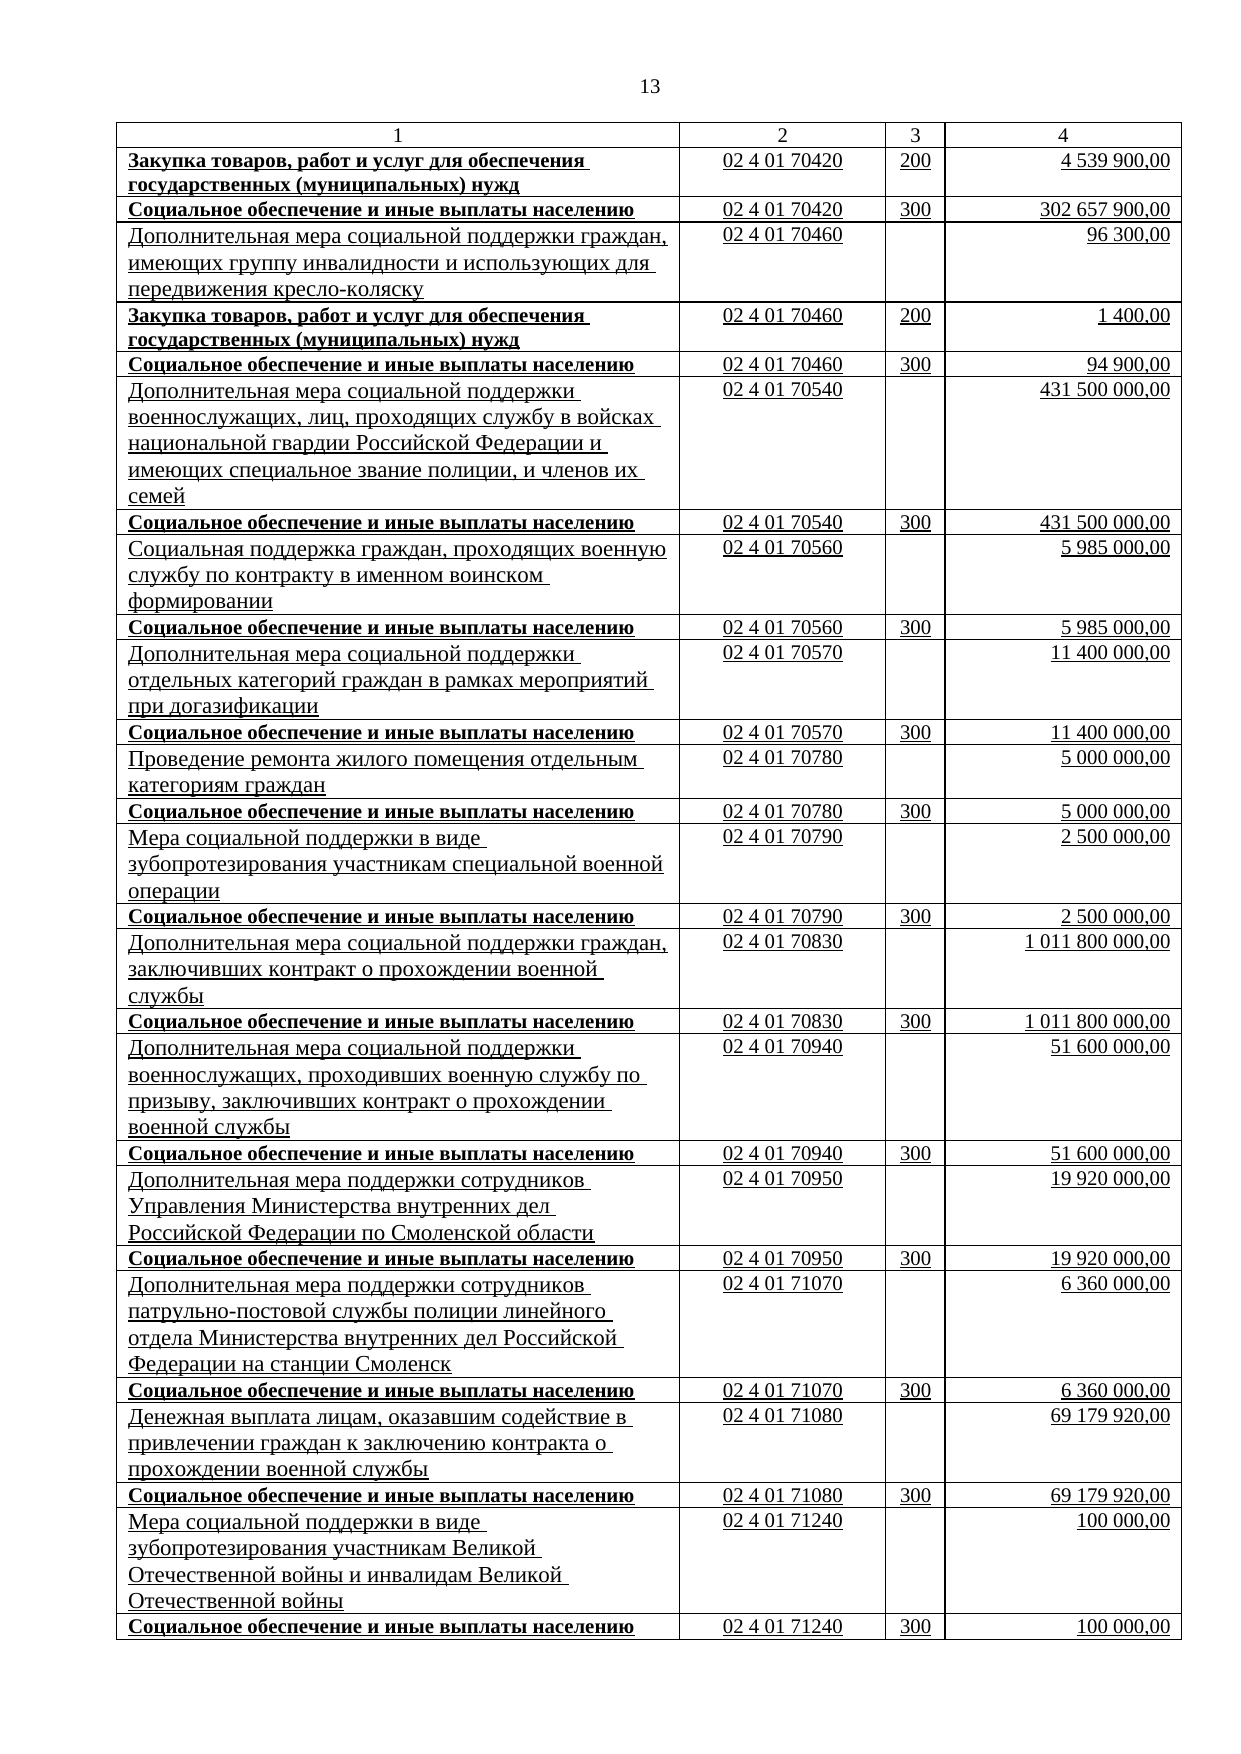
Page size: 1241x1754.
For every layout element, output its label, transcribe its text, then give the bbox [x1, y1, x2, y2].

table_cell Дополнительная мера поддержки сотрудников Управления Министерства внутренних дел Российской Федерации по Смоленской области [117, 1166, 679, 1245]
table_cell Проведение ремонта жилого помещения отдельным категориям граждан [117, 745, 679, 798]
table_cell 02 4 01 70830 [680, 929, 885, 1008]
table_cell 02 4 01 71240 [680, 1614, 885, 1638]
table_cell 02 4 01 70540 [680, 377, 885, 508]
table_cell 02 4 01 70790 [680, 904, 885, 928]
table_cell 300 [886, 615, 944, 639]
table_cell 6 360 000,00 [946, 1271, 1181, 1377]
table_cell 100 000,00 [946, 1508, 1181, 1613]
table_cell 02 4 01 70950 [680, 1246, 885, 1270]
table_cell Социальное обеспечение и иные выплаты населению [117, 799, 679, 823]
table_cell 300 [886, 1141, 944, 1165]
table_cell 1 011 800 000,00 [946, 1009, 1181, 1033]
table_cell 02 4 01 70780 [680, 745, 885, 798]
table_cell Дополнительная мера социальной поддержки военнослужащих, проходивших военную службу по призыву, заключивших контракт о прохождении военной службы [117, 1034, 679, 1140]
table_cell 2 500 000,00 [946, 904, 1181, 928]
table_cell 02 4 01 71080 [680, 1403, 885, 1482]
table_cell Социальное обеспечение и иные выплаты населению [117, 352, 679, 376]
table_cell Социальная поддержка граждан, проходящих военную службу по контракту в именном воинском формировании [117, 535, 679, 614]
table_cell [886, 1403, 944, 1482]
table_cell 02 4 01 71080 [680, 1483, 885, 1507]
table_header 4 [946, 123, 1181, 147]
table_cell 02 4 01 70790 [680, 824, 885, 903]
table_cell 5 000 000,00 [946, 745, 1181, 798]
table_cell 5 000 000,00 [946, 799, 1181, 823]
table_cell 51 600 000,00 [946, 1034, 1181, 1140]
table_cell Социальное обеспечение и иные выплаты населению [117, 720, 679, 744]
table_header 1 [117, 123, 679, 147]
table_cell 02 4 01 70460 [680, 352, 885, 376]
table_cell 51 600 000,00 [946, 1141, 1181, 1165]
table_cell Социальное обеспечение и иные выплаты населению [117, 510, 679, 534]
table_cell [886, 1271, 944, 1377]
table_cell 4 539 900,00 [946, 148, 1181, 196]
table_cell Дополнительная мера поддержки сотрудников патрульно-постовой службы полиции линейного отдела Министерства внутренних дел Российской Федерации на станции Смоленск [117, 1271, 679, 1377]
table_cell Социальное обеспечение и иные выплаты населению [117, 1483, 679, 1507]
table_cell 431 500 000,00 [946, 377, 1181, 508]
table_cell 02 4 01 71240 [680, 1508, 885, 1613]
table_cell Закупка товаров, работ и услуг для обеспечения государственных (муниципальных) нужд [117, 148, 679, 196]
table_cell 02 4 01 70540 [680, 510, 885, 534]
table_cell Закупка товаров, работ и услуг для обеспечения государственных (муниципальных) нужд [117, 303, 679, 351]
table_cell 11 400 000,00 [946, 720, 1181, 744]
table_cell Социальное обеспечение и иные выплаты населению [117, 1141, 679, 1165]
table_cell 300 [886, 197, 944, 221]
table_cell [886, 1166, 944, 1245]
table_cell 02 4 01 70560 [680, 535, 885, 614]
table_cell [886, 745, 944, 798]
table_cell 300 [886, 799, 944, 823]
table_cell 69 179 920,00 [946, 1483, 1181, 1507]
table_cell Социальное обеспечение и иные выплаты населению [117, 1378, 679, 1402]
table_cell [117, 197, 679, 221]
table_header 2 [680, 123, 885, 147]
table_cell 02 4 01 70570 [680, 720, 885, 744]
table_cell Дополнительная мера социальной поддержки граждан, заключивших контракт о прохождении военной службы [117, 929, 679, 1008]
table_cell Дополнительная мера социальной поддержки граждан, имеющих группу инвалидности и использующих для передвижения кресло-коляску [117, 223, 679, 301]
table_cell [886, 640, 944, 719]
table_cell Социальное обеспечение и иные выплаты населению [117, 1246, 679, 1270]
table_cell 02 4 01 70940 [680, 1141, 885, 1165]
table_cell 100 000,00 [946, 1614, 1181, 1638]
table_cell 02 4 01 70460 [680, 303, 885, 351]
table_cell 02 4 01 71070 [680, 1378, 885, 1402]
table_cell 94 900,00 [946, 352, 1181, 376]
table_cell 02 4 01 70780 [680, 799, 885, 823]
table_cell 11 400 000,00 [946, 640, 1181, 719]
table_cell Мера социальной поддержки в виде зубопротезирования участникам специальной военной операции [117, 824, 679, 903]
table_cell 96 300,00 [946, 223, 1181, 301]
table_cell 02 4 01 70940 [680, 1034, 885, 1140]
table_cell 300 [886, 352, 944, 376]
table_cell 02 4 01 70420 [680, 197, 885, 221]
table_cell 6 360 000,00 [946, 1378, 1181, 1402]
table_cell 300 [886, 1246, 944, 1270]
table_cell 1 011 800 000,00 [946, 929, 1181, 1008]
table_cell 02 4 01 70460 [680, 223, 885, 301]
table_cell 300 [886, 1378, 944, 1402]
table_cell 2 500 000,00 [946, 824, 1181, 903]
table_cell 5 985 000,00 [946, 615, 1181, 639]
table_cell Социальное обеспечение и иные выплаты населению [117, 904, 679, 928]
table_cell [886, 824, 944, 903]
table_cell [886, 535, 944, 614]
table_cell 19 920 000,00 [946, 1246, 1181, 1270]
table_cell [886, 1034, 944, 1140]
table_cell 19 920 000,00 [946, 1166, 1181, 1245]
table_cell [886, 929, 944, 1008]
table_cell [886, 223, 944, 301]
table_cell 300 [886, 904, 944, 928]
table_cell 02 4 01 70950 [680, 1166, 885, 1245]
table_cell [886, 1508, 944, 1613]
table_cell [886, 377, 944, 508]
table_cell Денежная выплата лицам, оказавшим содействие в привлечении граждан к заключению контракта о прохождении военной службы [117, 1403, 679, 1482]
table_cell 300 [886, 510, 944, 534]
table_cell 431 500 000,00 [946, 510, 1181, 534]
table_cell Дополнительная мера социальной поддержки отдельных категорий граждан в рамках мероприятий при догазификации [117, 640, 679, 719]
table_cell 1 400,00 [946, 303, 1181, 351]
table_cell 302 657 900,00 [946, 197, 1181, 221]
table_cell 69 179 920,00 [946, 1403, 1181, 1482]
table_cell Дополнительная мера социальной поддержки военнослужащих, лиц, проходящих службу в войсках национальной гвардии Российской Федерации и имеющих специальное звание полиции, и членов их семей [117, 377, 679, 508]
table_header 3 [886, 123, 944, 147]
table_cell Социальное обеспечение и иные выплаты населению [117, 1614, 679, 1638]
table_cell 200 [886, 303, 944, 351]
table_cell 5 985 000,00 [946, 535, 1181, 614]
table_cell 300 [886, 720, 944, 744]
table_cell 02 4 01 70560 [680, 615, 885, 639]
table_cell 02 4 01 70830 [680, 1009, 885, 1033]
table_cell Мера социальной поддержки в виде зубопротезирования участникам Великой Отечественной войны и инвалидам Великой Отечественной войны [117, 1508, 679, 1613]
table_cell 200 [886, 148, 944, 196]
table_cell 02 4 01 71070 [680, 1271, 885, 1377]
table_cell Социальное обеспечение и иные выплаты населению [117, 615, 679, 639]
table_cell Социальное обеспечение и иные выплаты населению [117, 1009, 679, 1033]
table_cell 300 [886, 1614, 944, 1638]
table_cell 300 [886, 1483, 944, 1507]
table_cell 02 4 01 70570 [680, 640, 885, 719]
table_cell 02 4 01 70420 [680, 148, 885, 196]
table_cell 300 [886, 1009, 944, 1033]
